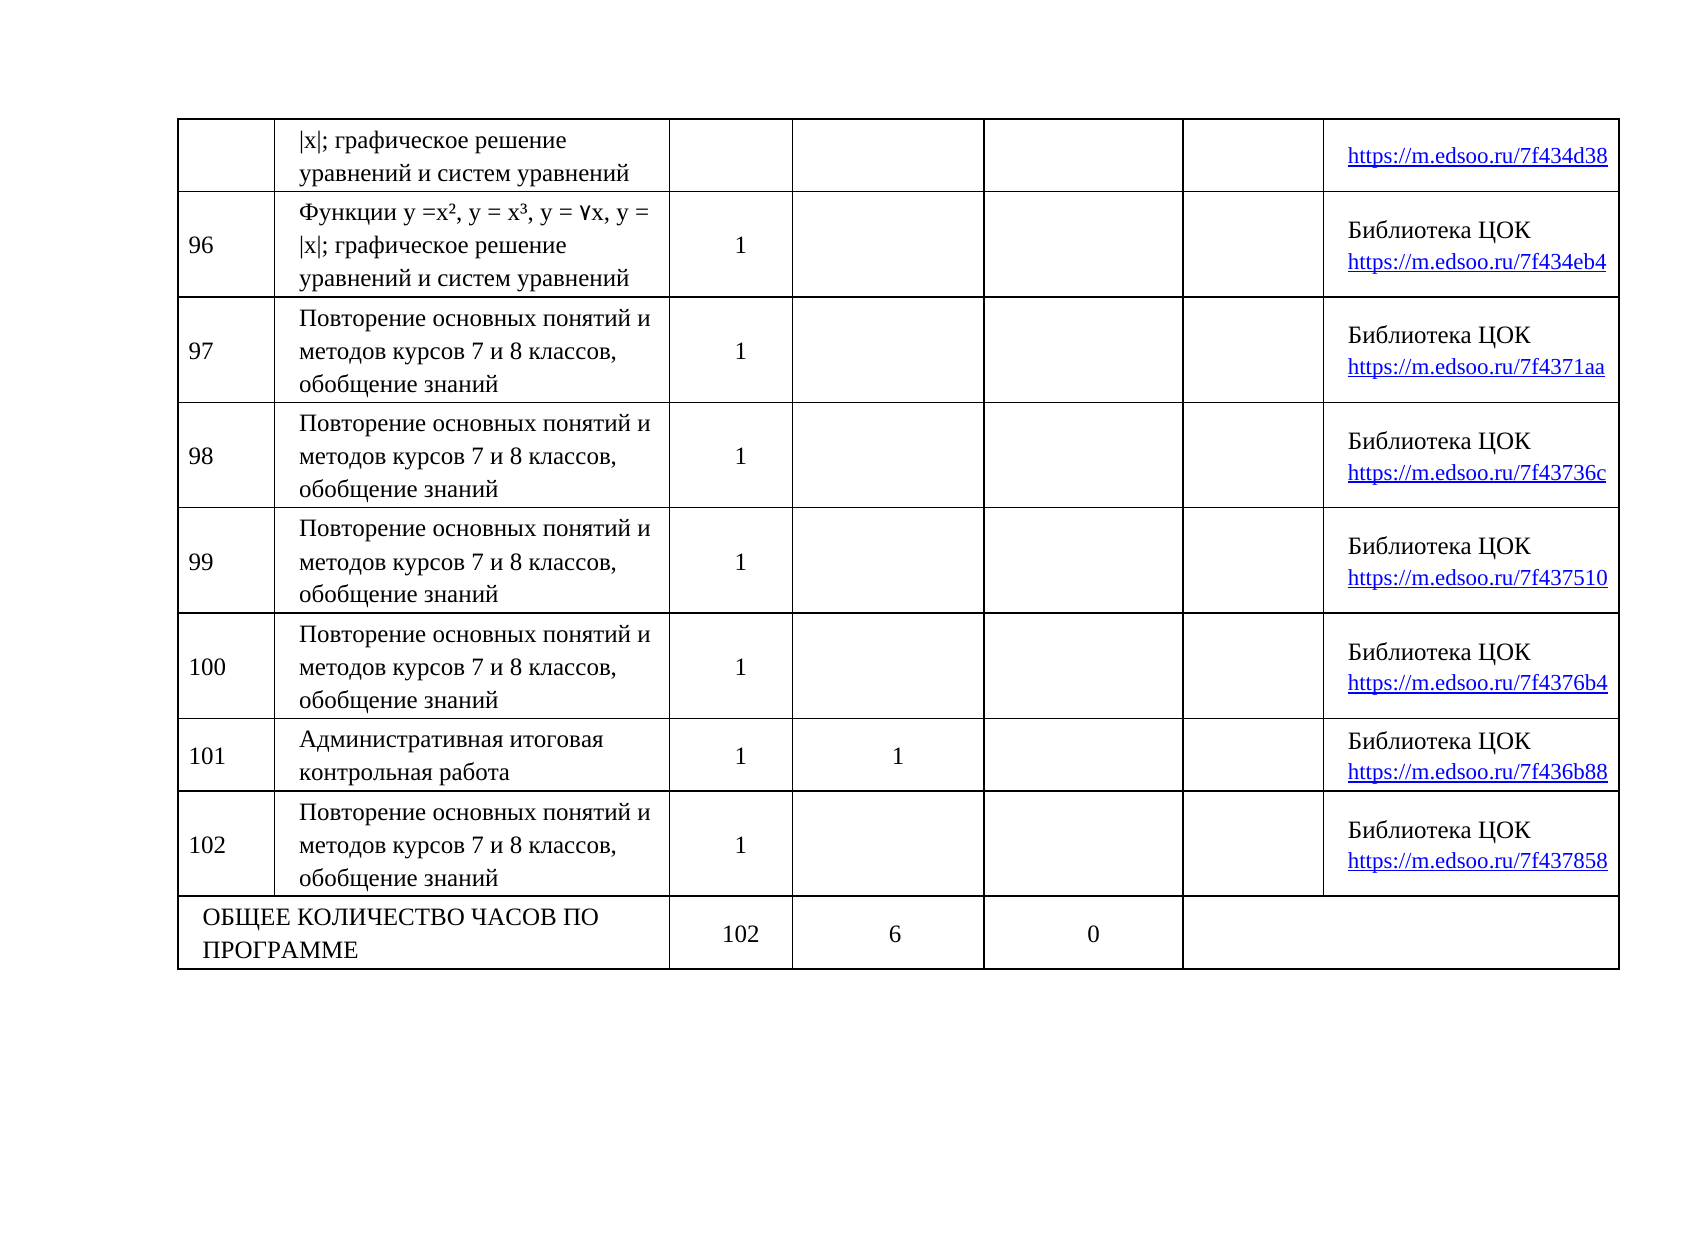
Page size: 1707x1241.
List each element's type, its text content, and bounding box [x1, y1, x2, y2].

table_cell 1 [793, 719, 983, 790]
table_cell 101 [179, 719, 274, 790]
table_cell [793, 508, 983, 612]
table_cell [793, 403, 983, 507]
table_cell 0 [985, 897, 1182, 968]
table_cell Библиотека ЦОК https://m.edsoo.ru/7f4371aa [1324, 298, 1618, 401]
table_cell [793, 792, 983, 895]
table_cell [1184, 792, 1323, 895]
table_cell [275, 120, 669, 191]
table_cell 97 [179, 298, 274, 401]
table_cell 1 [670, 719, 792, 790]
table_cell [1184, 614, 1323, 718]
table_cell Повторение основных понятий и методов курсов 7 и 8 классов, обобщение знаний [275, 508, 669, 612]
table_cell [1184, 719, 1323, 790]
table_cell 99 [179, 508, 274, 612]
table_cell [1184, 192, 1323, 296]
table_cell Библиотека ЦОК https://m.edsoo.ru/7f437858 [1324, 792, 1618, 895]
table_cell 1 [670, 120, 792, 191]
table_cell 100 [179, 614, 274, 718]
table_cell 95 [179, 120, 274, 191]
table_cell [1184, 403, 1323, 507]
table_cell [985, 508, 1182, 612]
table_cell [985, 614, 1182, 718]
table_cell 1 [670, 508, 792, 612]
table_cell Библиотека ЦОК https://m.edsoo.ru/7f436b88 [1324, 719, 1618, 790]
table_cell Библиотека ЦОК https://m.edsoo.ru/7f43736c [1324, 403, 1618, 507]
table_cell [1184, 298, 1323, 401]
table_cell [275, 192, 669, 296]
table_cell [793, 192, 983, 296]
table_cell [793, 298, 983, 401]
table_cell [793, 120, 983, 191]
table_cell 1 [670, 298, 792, 401]
table_cell Повторение основных понятий и методов курсов 7 и 8 классов, обобщение знаний [275, 298, 669, 401]
table_cell Библиотека ЦОК https://m.edsoo.ru/7f437510 [1324, 508, 1618, 612]
table_cell ОБЩЕЕ КОЛИЧЕСТВО ЧАСОВ ПО ПРОГРАММЕ [179, 897, 669, 968]
table_cell Библиотека ЦОК https://m.edsoo.ru/7f4376b4 [1324, 614, 1618, 718]
table_cell Повторение основных понятий и методов курсов 7 и 8 классов, обобщение знаний [275, 792, 669, 895]
table_cell 1 [670, 192, 792, 296]
table_cell [793, 614, 983, 718]
table_cell Повторение основных понятий и методов курсов 7 и 8 классов, обобщение знаний [275, 403, 669, 507]
table_cell [985, 792, 1182, 895]
table_cell Библиотека ЦОК https://m.edsoo.ru/7f434eb4 [1324, 192, 1618, 296]
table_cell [1324, 120, 1618, 191]
table_cell 1 [670, 403, 792, 507]
table_cell 102 [179, 792, 274, 895]
table_cell [985, 298, 1182, 401]
table_cell [1184, 120, 1323, 191]
table_cell [1184, 897, 1618, 968]
table_cell 1 [670, 792, 792, 895]
table_cell Повторение основных понятий и методов курсов 7 и 8 классов, обобщение знаний [275, 614, 669, 718]
table_cell 96 [179, 192, 274, 296]
table_cell 102 [670, 897, 792, 968]
table_cell [985, 192, 1182, 296]
table_cell [985, 719, 1182, 790]
table_cell [1184, 508, 1323, 612]
table_cell 6 [793, 897, 983, 968]
table_cell [985, 120, 1182, 191]
table_cell Административная итоговая контрольная работа [275, 719, 669, 790]
table_cell 1 [670, 614, 792, 718]
table_cell [985, 403, 1182, 507]
table_cell 98 [179, 403, 274, 507]
